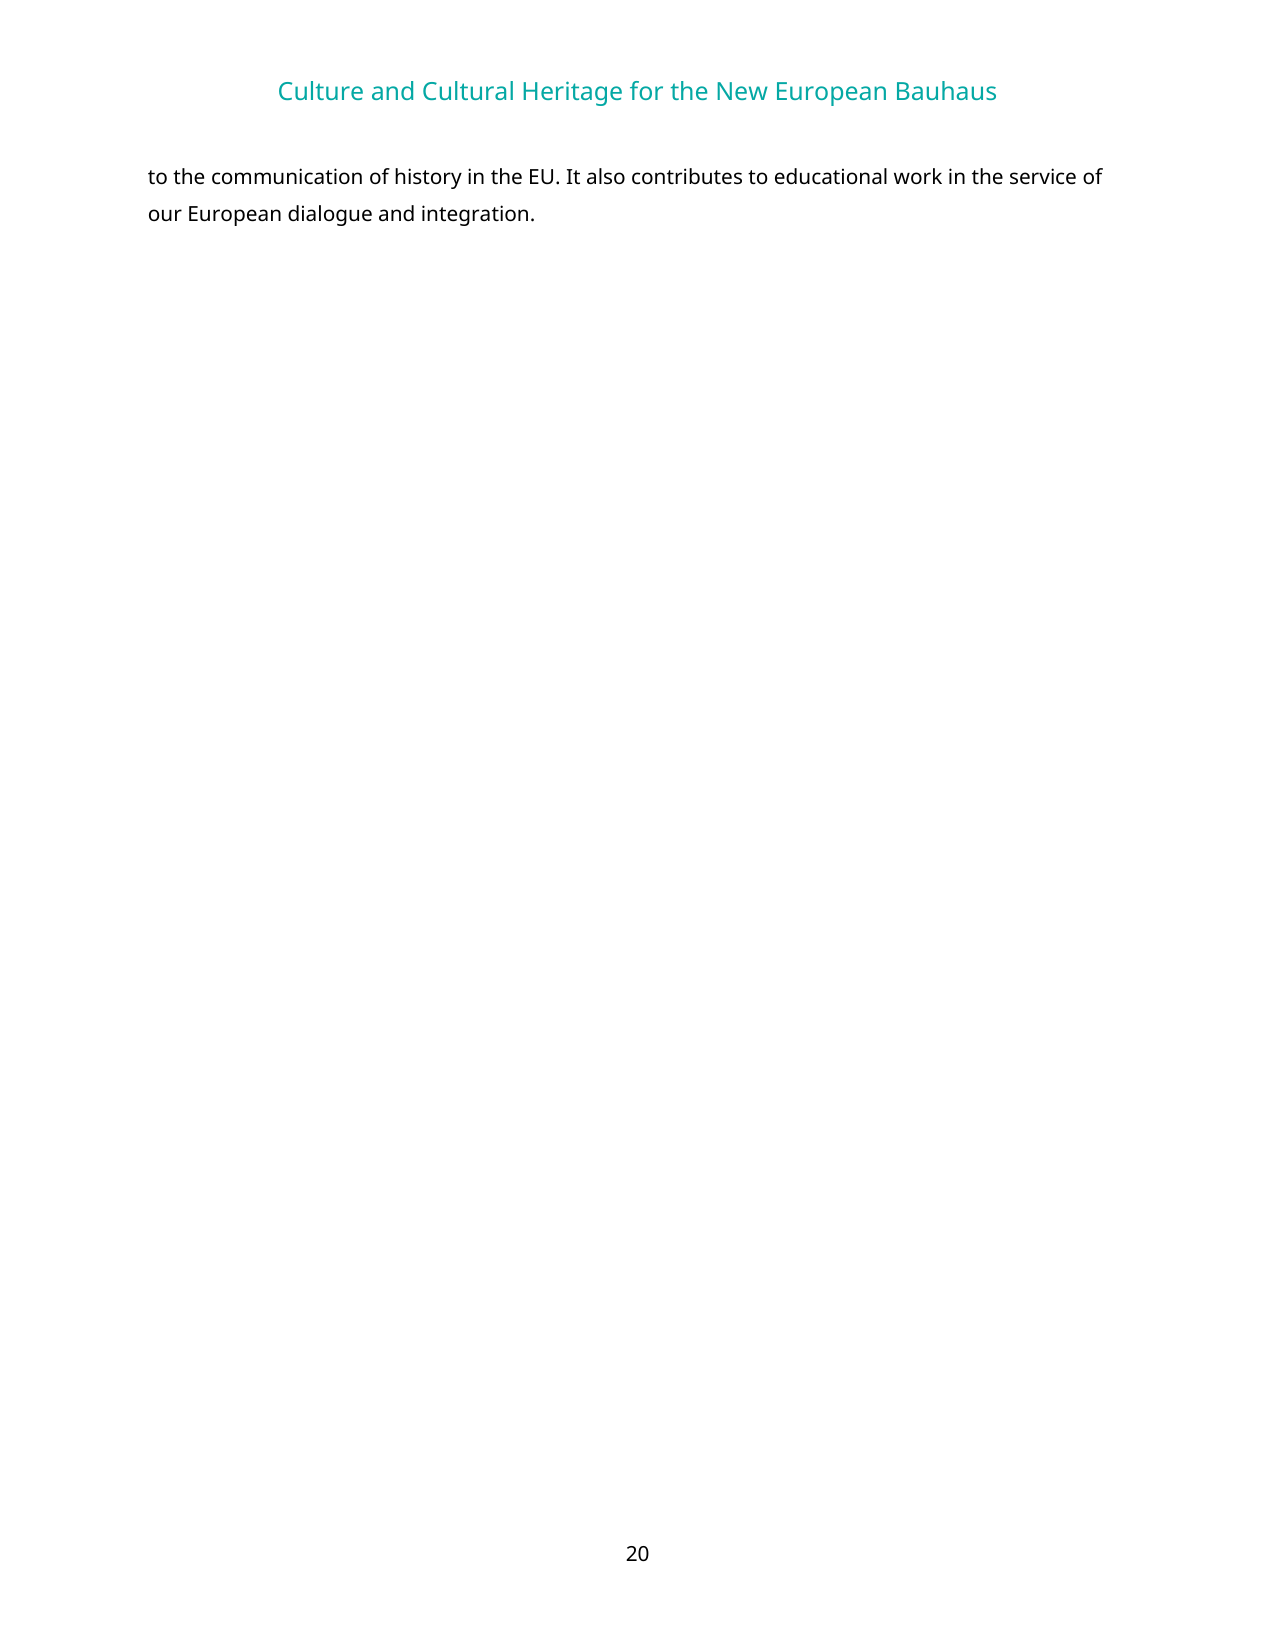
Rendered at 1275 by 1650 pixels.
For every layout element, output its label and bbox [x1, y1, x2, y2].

text [148, 162, 1127, 227]
